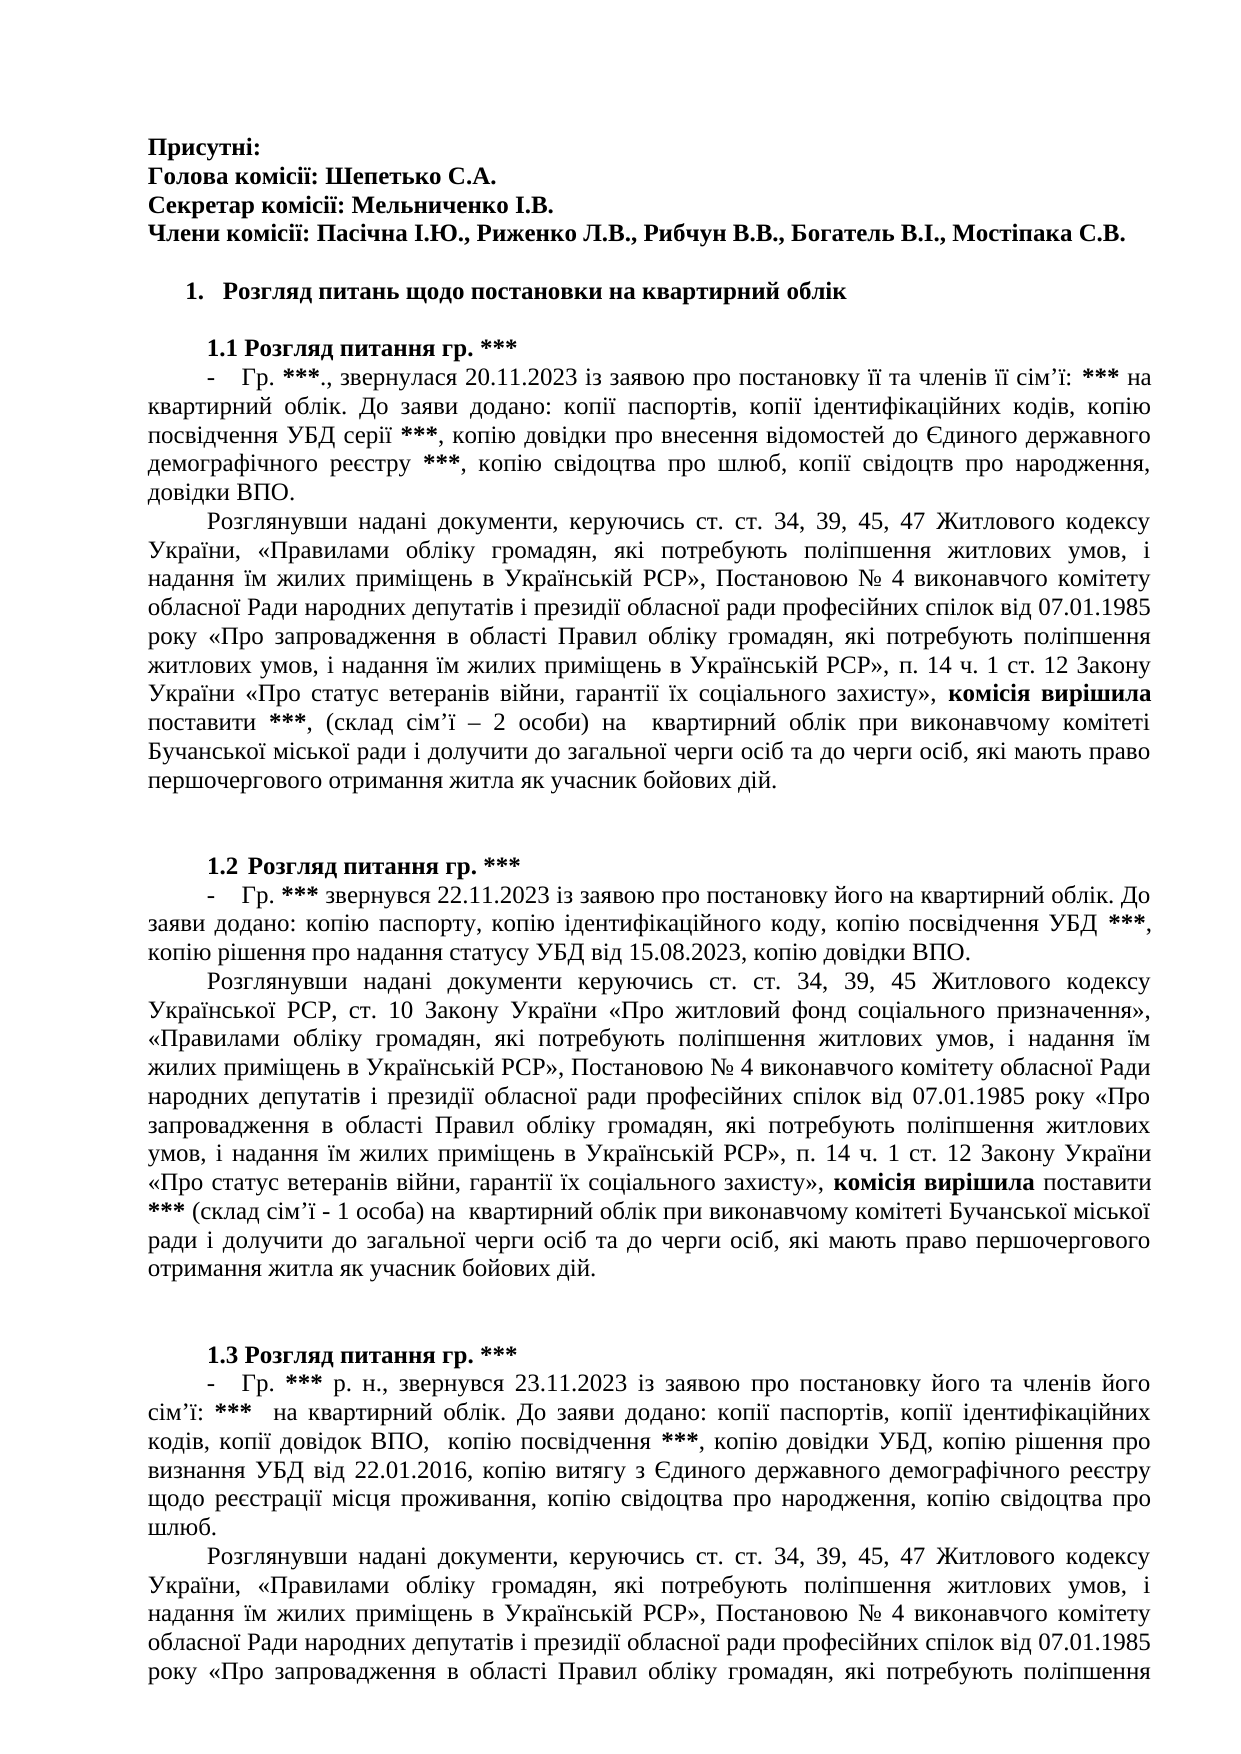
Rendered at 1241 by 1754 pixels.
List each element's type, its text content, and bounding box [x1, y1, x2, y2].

list Розгляд питання гр. *** [207, 1340, 1152, 1368]
text Секретар комісії: Мельниченко І.В. [148, 190, 1152, 218]
text Присутні: [148, 132, 1152, 161]
list Гр. ***., звернулася 20.11.2023 із заявою про постановку її та членів її сім’ї: *** на квартирний облік. До заяви додано: копії паспортів, копії ідентифікаційних кодів, копію посвідчення УБД серії ***, копію довідки про внесення відомостей до Єдиного державного демографічного реєстру ***, копію свідоцтва про шлюб, копії свідоцтв про народження, довідки ВПО. [148, 362, 1152, 506]
list Розгляд питань щодо постановки на квартирний облік [185, 276, 1152, 305]
text Члени комісії: Пасічна І.Ю., Риженко Л.В., Рибчун В.В., Богатель В.І., Мостіпака С.В. [148, 218, 1152, 247]
text Голова комісії: Шепетько С.А. [148, 161, 1152, 190]
text Розглянувши надані документи керуючись ст. ст. 34, 39, 45 Житлового кодексу Української РСР, ст. 10 Закону України «Про житловий фонд соціального призначення», «Правилами обліку громадян, які потребують поліпшення житлових умов, і надання їм жилих приміщень в Українській РСР», Постановою № 4 виконавчого комітету обласної Ради народних депутатів і президії обласної ради професійних спілок від 07.01.1985 року «Про запровадження в області Правил обліку громадян, які потребують поліпшення житлових умов, і надання їм жилих приміщень в Українській РСР», п. 14 ч. 1 ст. 12 Закону України «Про статус ветеранів війни, гарантії їх соціального захисту», комісія вирішила поставити *** (склад сім’ї - 1 особа) на квартирний облік при виконавчому комітеті Бучанської міської ради і долучити до загальної черги осіб та до черги осіб, які мають право першочергового отримання житла як учасник бойових дій. [148, 966, 1152, 1282]
list Гр. *** звернувся 22.11.2023 із заявою про постановку його на квартирний облік. До заяви додано: копію паспорту, копію ідентифікаційного коду, копію посвідчення УБД ***, копію рішення про надання статусу УБД від 15.08.2023, копію довідки ВПО. [148, 880, 1152, 966]
list Розгляд питання гр. *** [207, 851, 1152, 880]
list Розгляд питання гр. *** [207, 333, 1152, 362]
list Гр. *** р. н., звернувся 23.11.2023 із заявою про постановку його та членів його сім’ї: *** на квартирний облік. До заяви додано: копії паспортів, копії ідентифікаційних кодів, копії довідок ВПО, копію посвідчення ***, копію довідки УБД, копію рішення про визнання УБД від 22.01.2016, копію витягу з Єдиного державного демографічного реєстру щодо реєстрації місця проживання, копію свідоцтва про народження, копію свідоцтва про шлюб. [148, 1368, 1152, 1541]
text Розглянувши надані документи, керуючись ст. ст. 34, 39, 45, 47 Житлового кодексу України, «Правилами обліку громадян, які потребують поліпшення житлових умов, і надання їм жилих приміщень в Українській РСР», Постановою № 4 виконавчого комітету обласної Ради народних депутатів і президії обласної ради професійних спілок від 07.01.1985 року «Про запровадження в області Правил обліку громадян, які потребують поліпшення житлових умов, і надання їм жилих приміщень в Українській РСР», п. 14 ч. 1 ст. 12 Закону України «Про статус ветеранів війни, гарантії їх соціального захисту», комісія вирішила поставити ***, (склад сім’ї – 2 особи) на квартирний облік при виконавчому комітеті Бучанської міської ради і долучити до загальної черги осіб та до черги осіб, які мають право першочергового отримання житла як учасник бойових дій. [148, 506, 1152, 793]
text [148, 1541, 1152, 1685]
